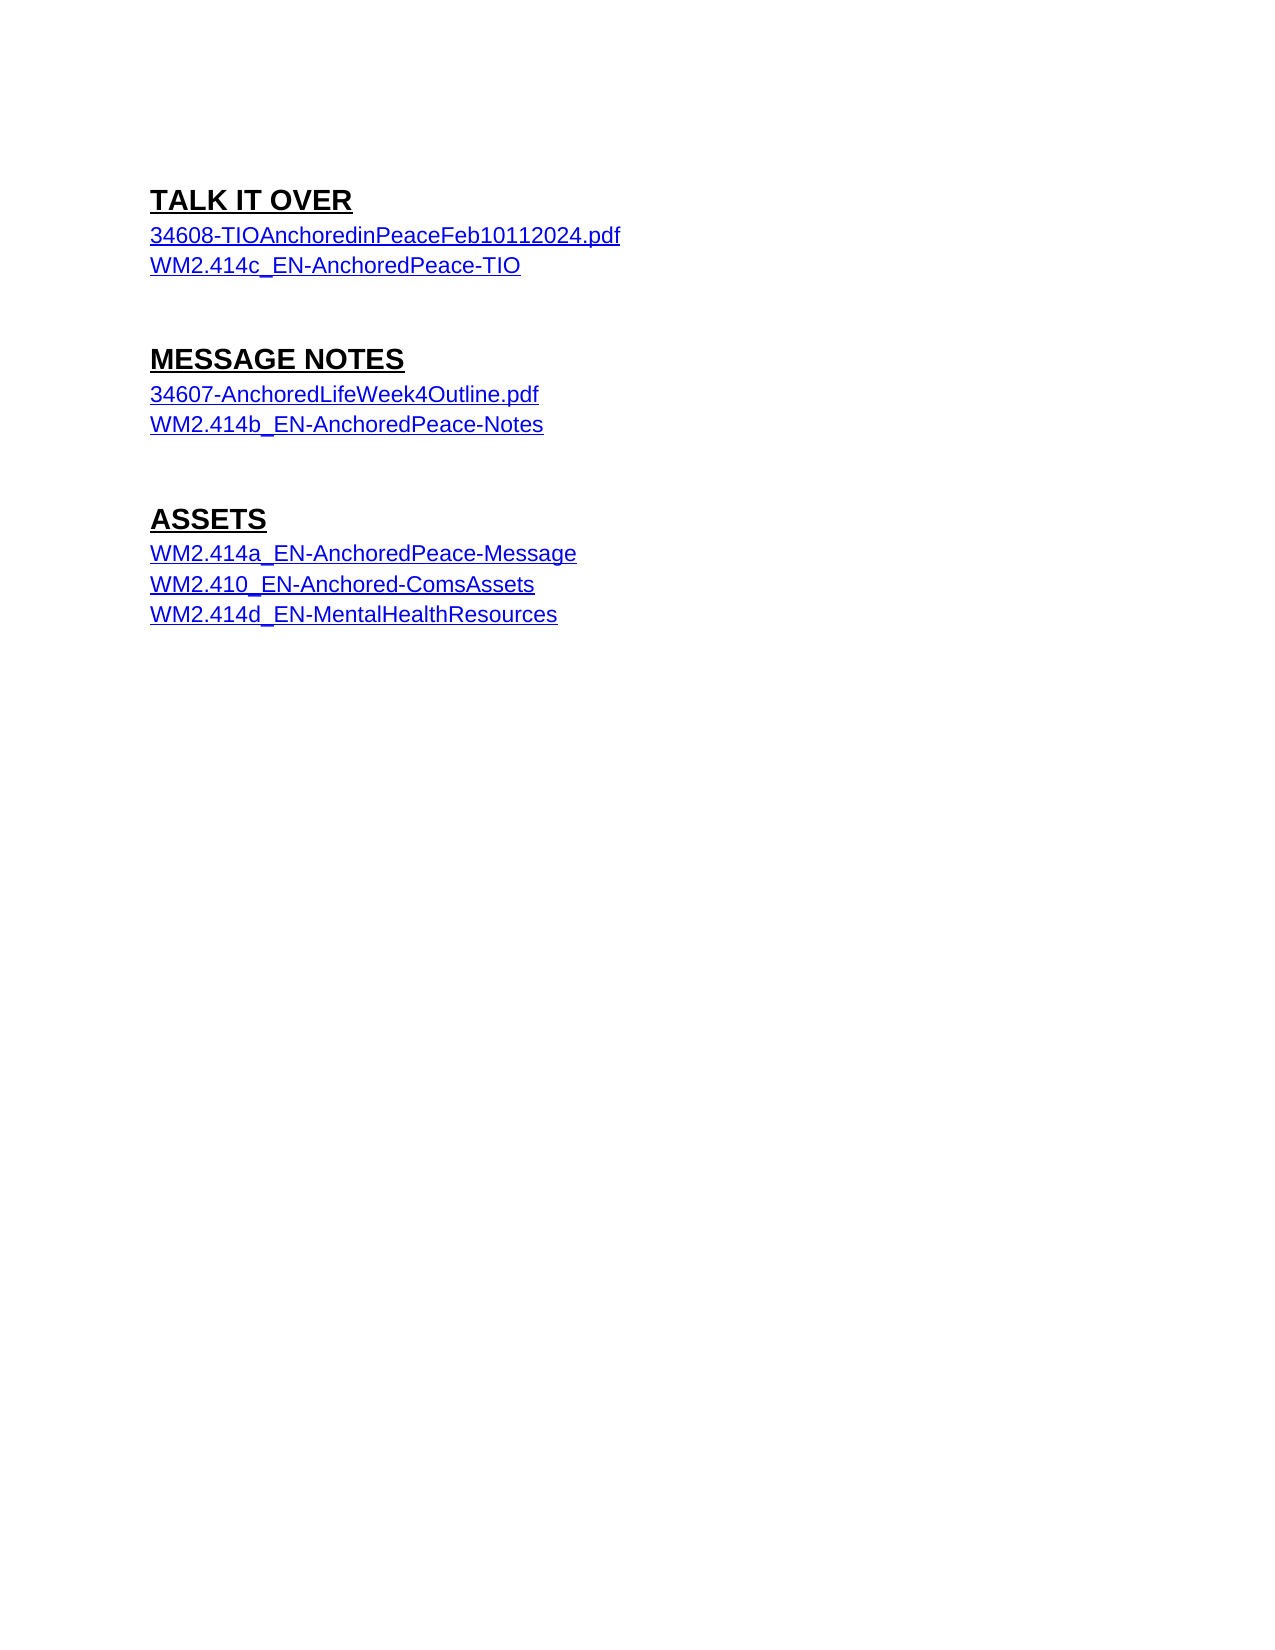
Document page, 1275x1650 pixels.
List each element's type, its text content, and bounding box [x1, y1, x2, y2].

text WM2.414b_EN-AnchoredPeace-Notes [150, 411, 1125, 437]
text MESSAGE NOTES [150, 342, 1125, 376]
text 34607-AnchoredLifeWeek4Outline.pdf [150, 381, 1125, 407]
text WM2.410_EN-Anchored-ComsAssets [150, 571, 1125, 597]
text TALK IT OVER [150, 183, 1125, 217]
text WM2.414a_EN-AnchoredPeace-Message [150, 540, 1125, 567]
text WM2.414d_EN-MentalHealthResources [150, 601, 1125, 627]
text ASSETS [150, 502, 1125, 535]
text WM2.414c_EN-AnchoredPeace-TIO [150, 252, 1125, 278]
text 34608-TIOAnchoredinPeaceFeb10112024.pdf [150, 222, 1125, 248]
